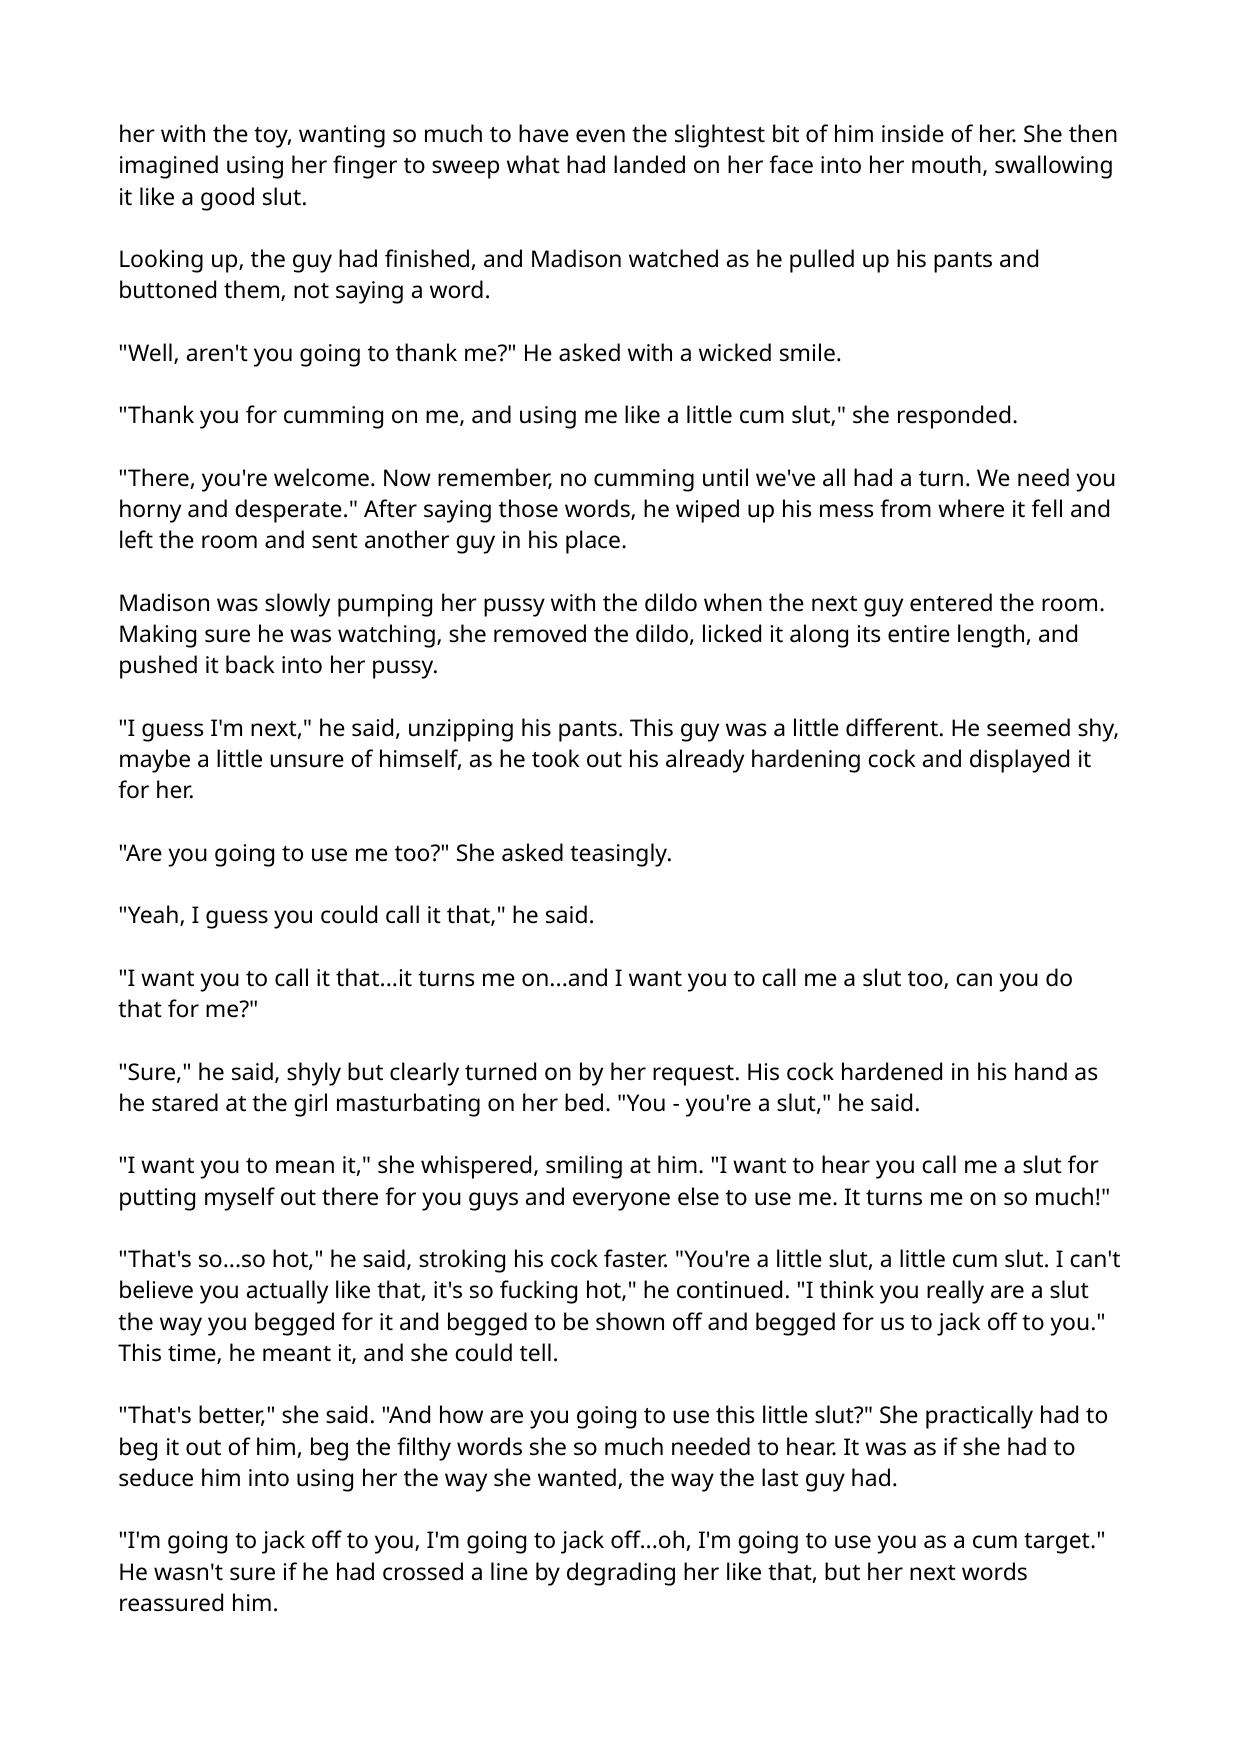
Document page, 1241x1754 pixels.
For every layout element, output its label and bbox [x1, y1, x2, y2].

text [118, 118, 1122, 1618]
